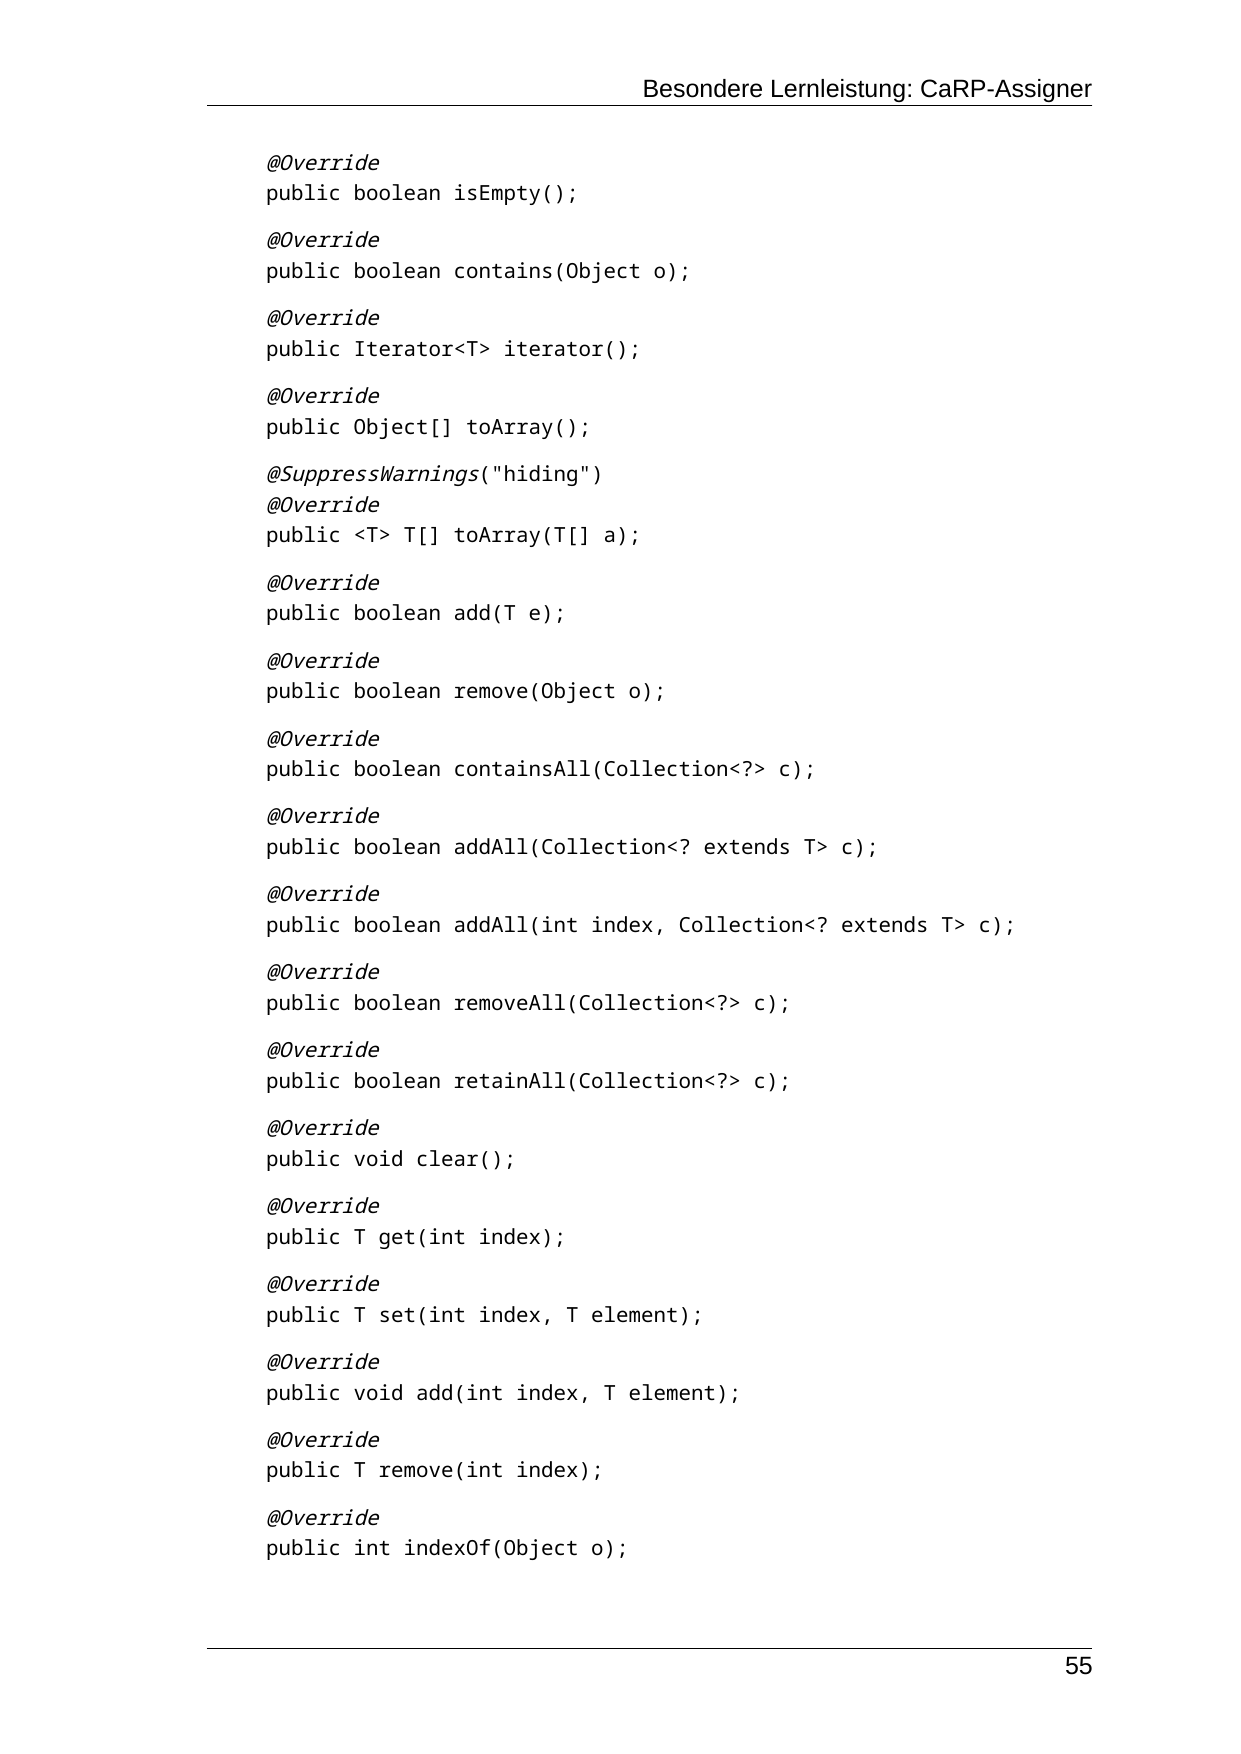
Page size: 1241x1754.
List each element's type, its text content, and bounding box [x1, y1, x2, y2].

text @Override public T get(int index); [207, 1191, 1092, 1250]
text @Override public T set(int index, T element); [207, 1269, 1092, 1328]
text @Override public int indexOf(Object o); [207, 1503, 1092, 1562]
text @Override public boolean remove(Object o); [207, 646, 1092, 705]
text @Override public boolean contains(Object o); [207, 226, 1092, 285]
text @Override public void clear(); [207, 1113, 1092, 1172]
text @Override public Iterator<T> iterator(); [207, 303, 1092, 363]
text @Override public boolean isEmpty(); [207, 148, 1092, 207]
text @Override public boolean containsAll(Collection<?> c); [207, 724, 1092, 783]
text @Override public boolean add(T e); [207, 568, 1092, 627]
text @Override public void add(int index, T element); [207, 1347, 1092, 1406]
text @Override public boolean retainAll(Collection<?> c); [207, 1035, 1092, 1094]
text @Override public boolean addAll(int index, Collection<? extends T> c); [207, 879, 1092, 939]
text @SuppressWarnings("hiding") @Override public <T> T[] toArray(T[] a); [207, 459, 1092, 549]
text @Override public boolean addAll(Collection<? extends T> c); [207, 802, 1092, 861]
text @Override public boolean removeAll(Collection<?> c); [207, 957, 1092, 1017]
text @Override public T remove(int index); [207, 1425, 1092, 1484]
text @Override public Object[] toArray(); [207, 381, 1092, 441]
